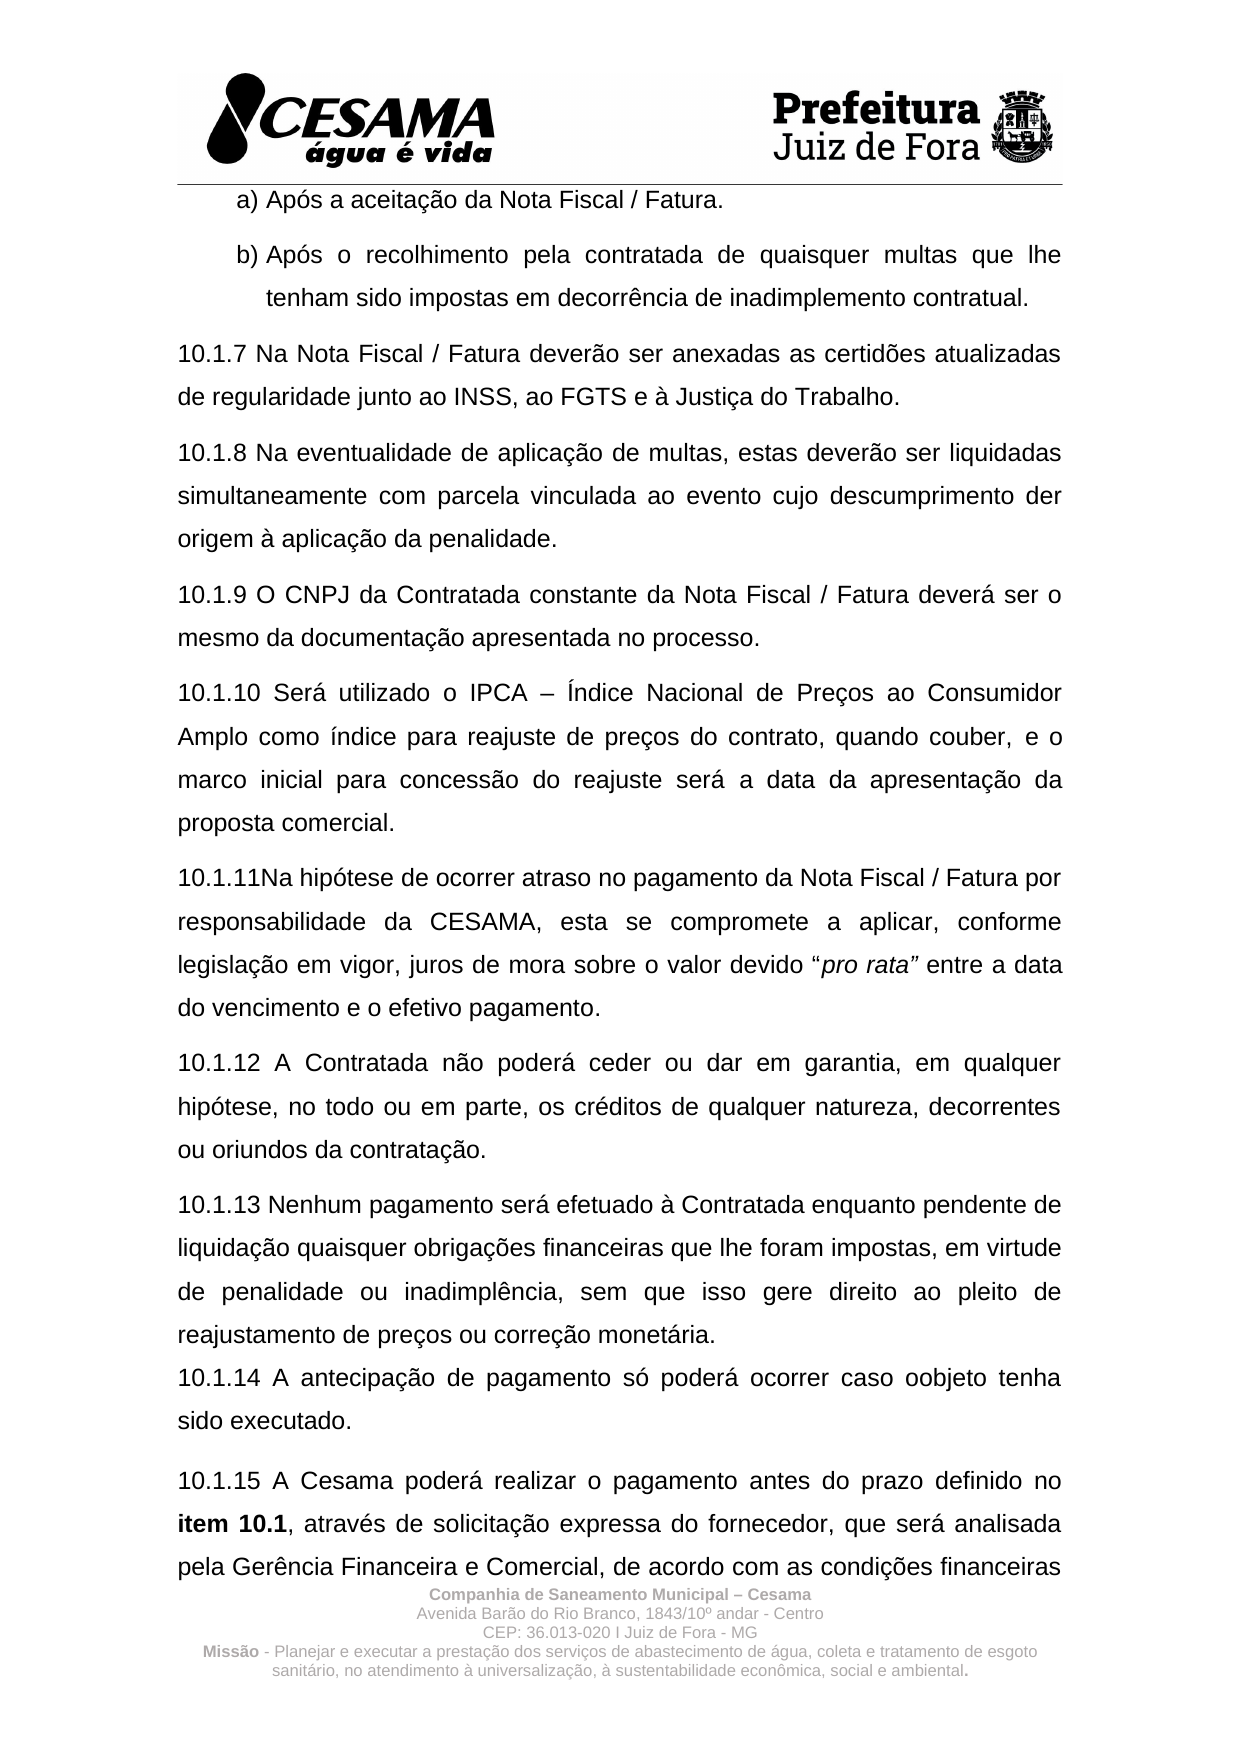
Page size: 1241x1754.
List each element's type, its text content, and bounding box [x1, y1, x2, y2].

text 10.1.10 Será utilizado o IPCA – Índice Nacional de Preços ao Consumidor Amplo como índice para reajuste de preços do contrato, quando couber, e o marco inicial para concessão do reajuste será a data da apresentação da proposta comercial. [177, 678, 1063, 836]
text 10.1.11Na hipótese de ocorrer atraso no pagamento da Nota Fiscal / Fatura por responsabilidade da CESAMA, esta se compromete a aplicar, conforme legislação em vigor, juros de mora sobre o valor devido “pro rata” entre a data do vencimento e o efetivo pagamento. [177, 863, 1063, 1021]
text 10.1.12 A Contratada não poderá ceder ou dar em garantia, em qualquer hipótese, no todo ou em parte, os créditos de qualquer natureza, decorrentes ou oriundos da contratação. [177, 1048, 1063, 1163]
text 10.1.13 Nenhum pagamento será efetuado à Contratada enquanto pendente de liquidação quaisquer obrigações financeiras que lhe foram impostas, em virtude de penalidade ou inadimplência, sem que isso gere direito ao pleito de reajustamento de preços ou correção monetária. [177, 1190, 1063, 1348]
text 10.1.8 Na eventualidade de aplicação de multas, estas deverão ser liquidadas simultaneamente com parcela vinculada ao evento cujo descumprimento der origem à aplicação da penalidade. [177, 438, 1063, 553]
picture [177, 73, 1063, 185]
list Após o recolhimento pela contratada de quaisquer multas que lhe tenham sido impostas em decorrência de inadimplemento contratual. [236, 240, 1063, 312]
list Após a aceitação da Nota Fiscal / Fatura. [236, 185, 1063, 213]
text 10.1.14 A antecipação de pagamento só poderá ocorrer caso oobjeto tenha sido executado. [177, 1363, 1063, 1434]
text 10.1.9 O CNPJ da Contratada constante da Nota Fiscal / Fatura deverá ser o mesmo da documentação apresentada no processo. [177, 579, 1063, 651]
text 10.1.7 Na Nota Fiscal / Fatura deverão ser anexadas as certidões atualizadas de regularidade junto ao INSS, ao FGTS e à Justiça do Trabalho. [177, 339, 1063, 411]
